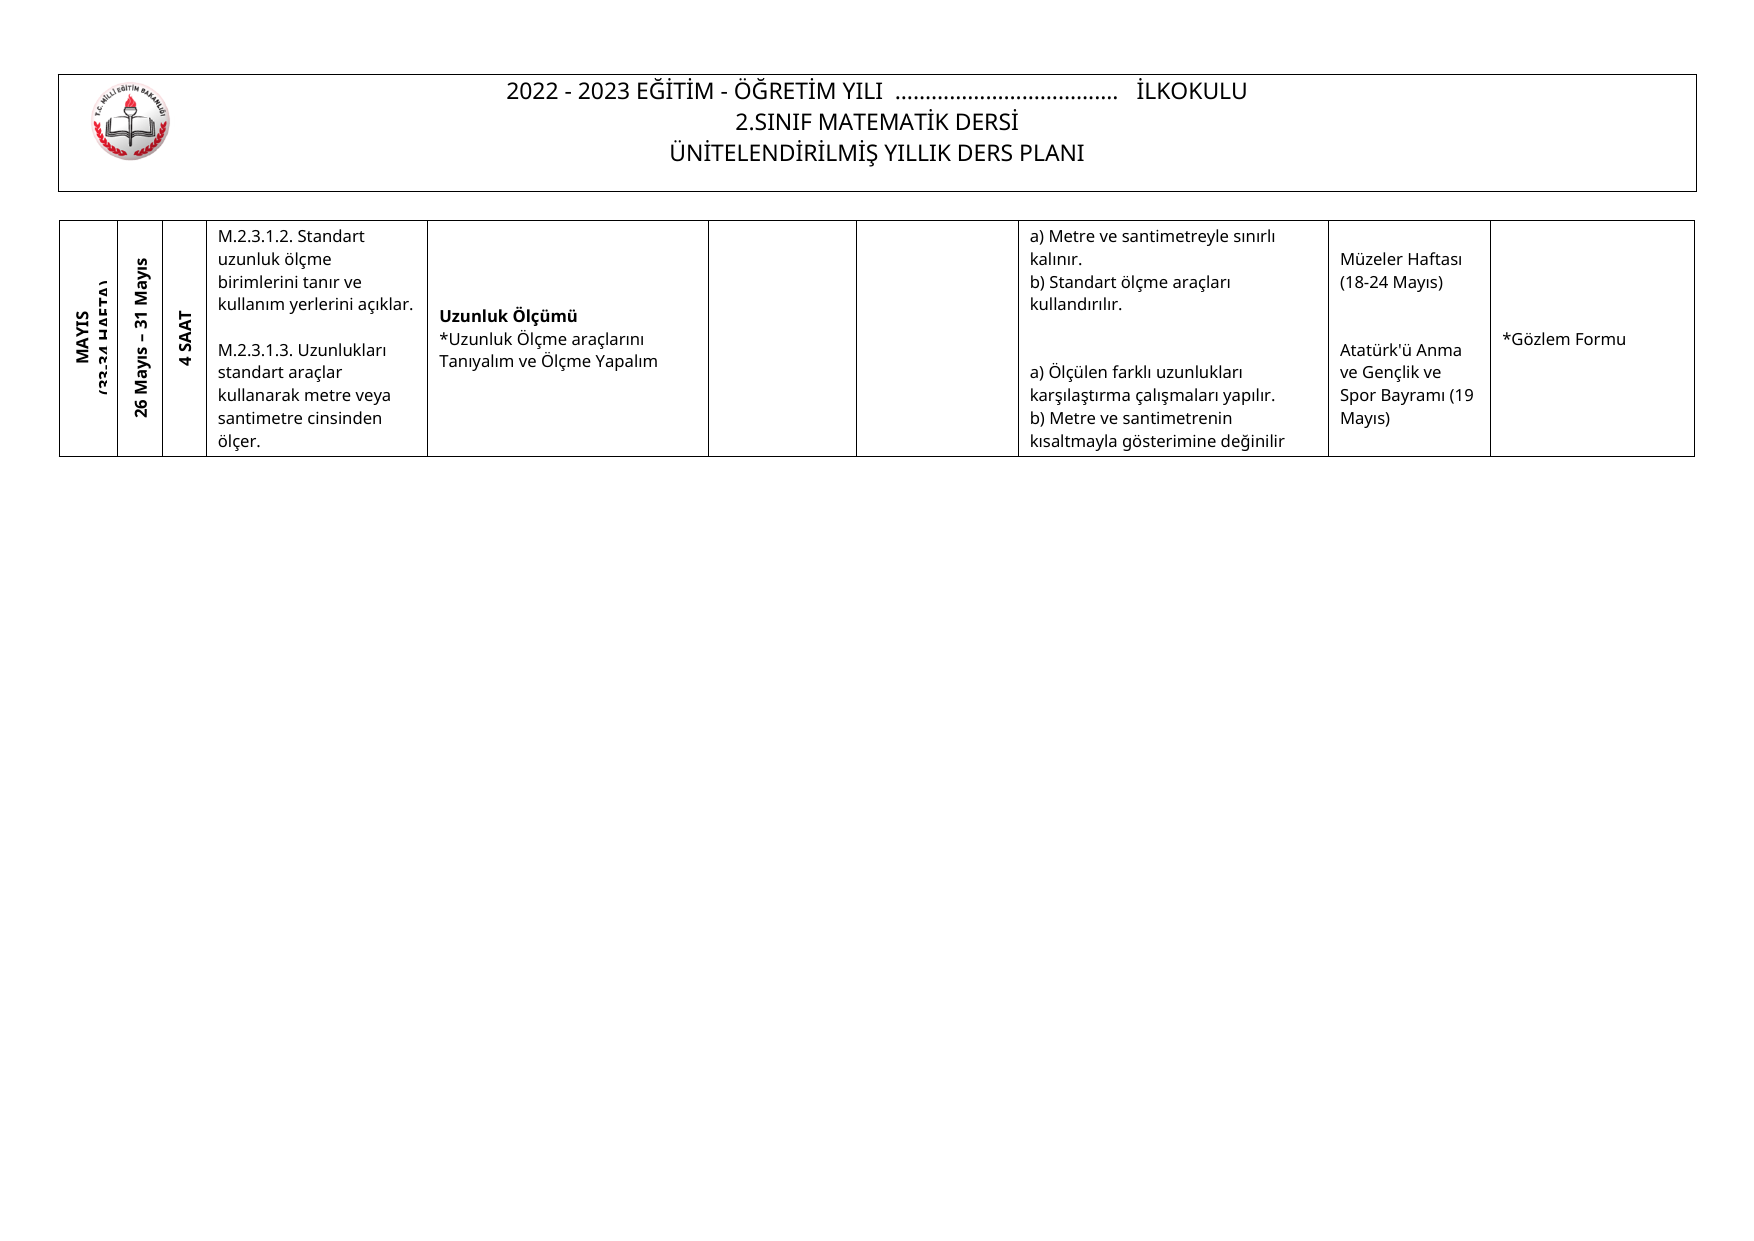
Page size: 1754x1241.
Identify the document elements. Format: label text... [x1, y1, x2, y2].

table_cell *Gözlem Formu [1491, 221, 1694, 456]
table_cell Uzunluk Ölçümü *Uzunluk Ölçme araçlarını Tanıyalım ve Ölçme Yapalım [428, 221, 708, 456]
picture [85, 77, 175, 167]
table_cell 26 Mayıs – 31 Mayıs [118, 221, 162, 456]
table_cell MAYIS (33-34.HAFTA) [60, 221, 117, 456]
table_cell 4 SAAT [163, 221, 206, 456]
table_cell a) Metre ve santimetreyle sınırlı kalınır. b) Standart ölçme araçları kullandırılır. a) Ölçülen farklı uzunlukları karşılaştırma çalışmaları yapılır. b) Metre ve santimetrenin kısaltmayla gösterimine değinilir [1019, 221, 1328, 456]
table_cell Müzeler Haftası (18-24 Mayıs) Atatürk'ü Anma ve Gençlik ve Spor Bayramı (19 Mayıs) [1329, 221, 1490, 456]
table_cell M.2.3.1.2. Standart uzunluk ölçme birimlerini tanır ve kullanım yerlerini açıklar. M.2.3.1.3. Uzunlukları standart araçlar kullanarak metre veya santimetre cinsinden ölçer. [207, 221, 427, 456]
